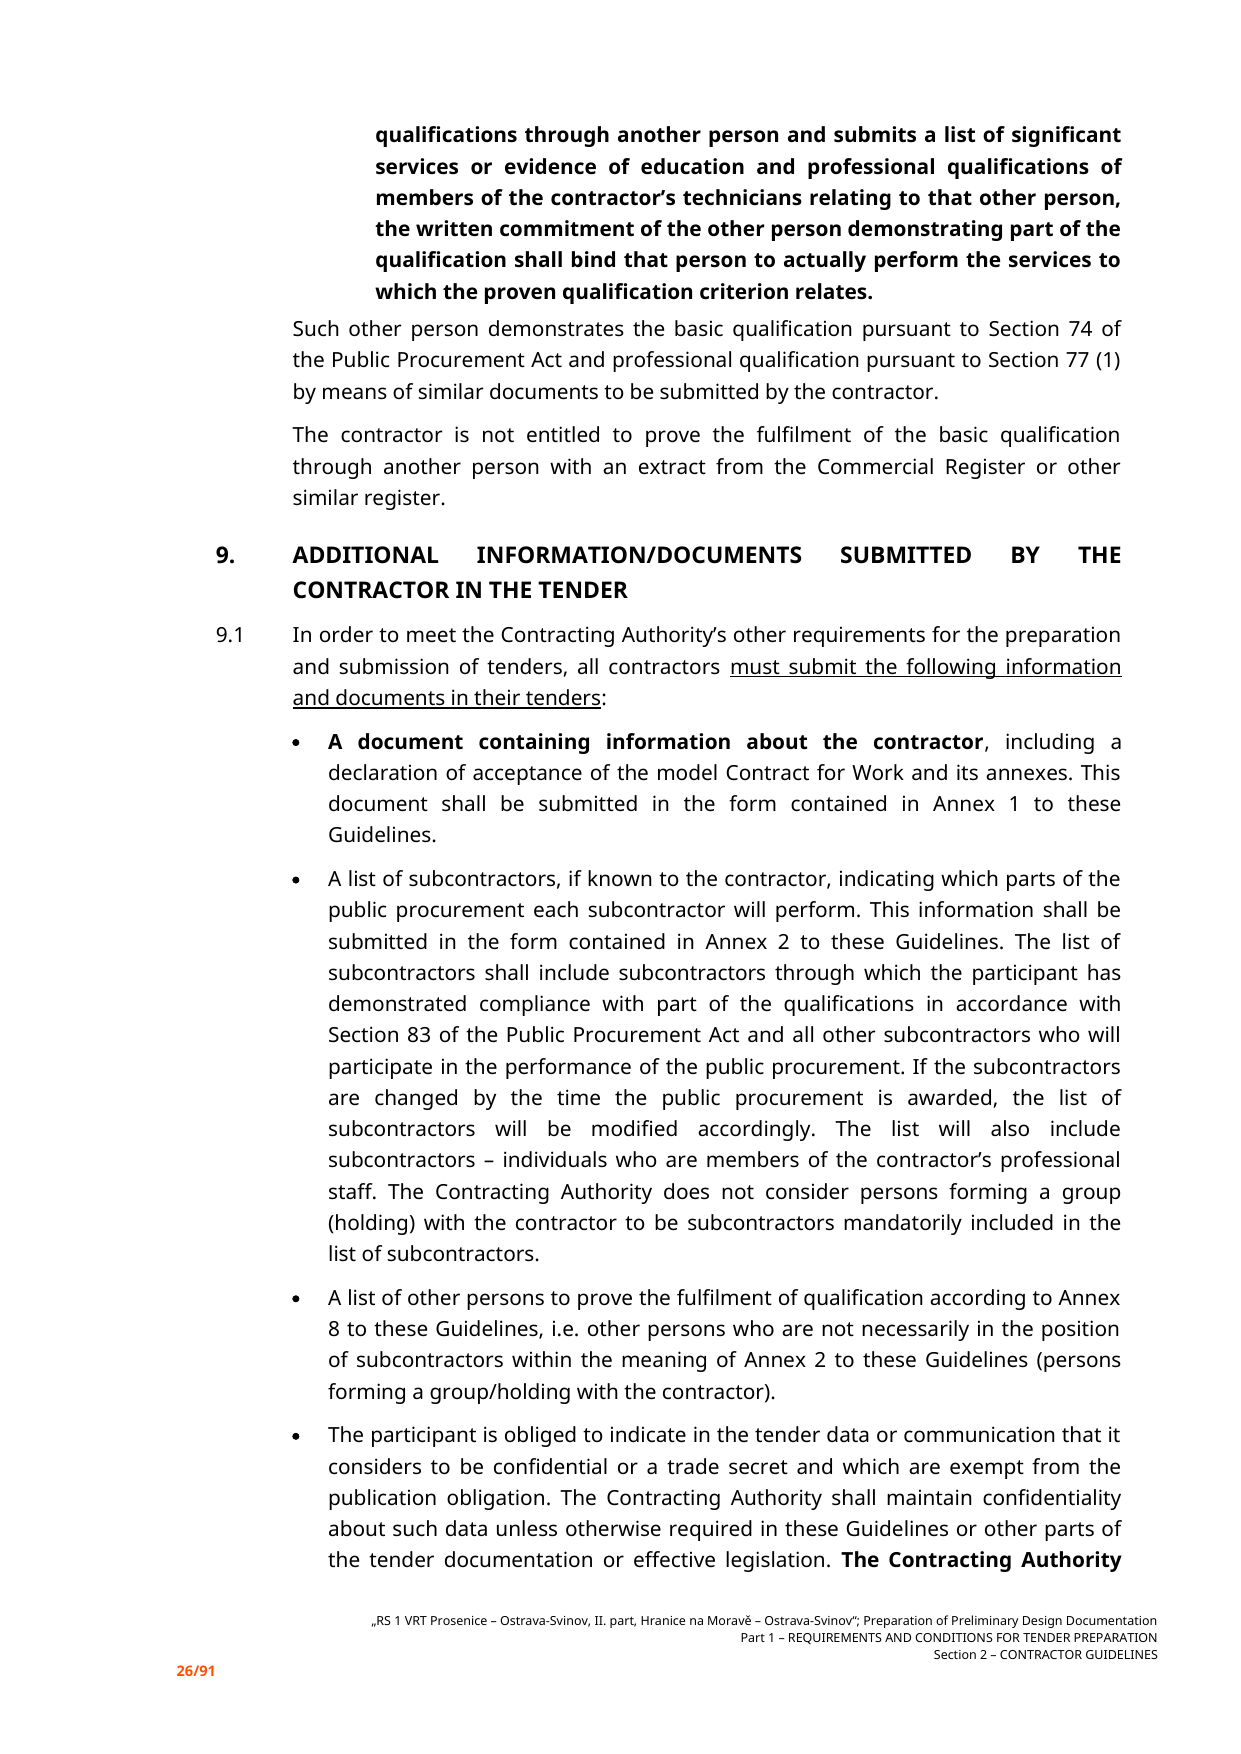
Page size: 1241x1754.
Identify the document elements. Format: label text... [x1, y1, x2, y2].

text A list of other persons to prove the fulfilment of qualification according to Annex 8 to these Guidelines, i.e. other persons who are not necessarily in the position of subcontractors within the meaning of Annex 2 to these Guidelines (persons forming a group/holding with the contractor). [292, 1283, 1122, 1405]
text A document containing information about the contractor, including a declaration of acceptance of the model Contract for Work and its annexes. This document shall be submitted in the form contained in Annex 1 to these Guidelines. [292, 727, 1122, 849]
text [292, 1421, 1122, 1574]
text ADDITIONAL INFORMATION/DOCUMENTS SUBMITTED BY THE CONTRACTOR IN THE TENDER [216, 539, 1122, 605]
text Such other person demonstrates the basic qualification pursuant to Section 74 of the Public Procurement Act and professional qualification pursuant to Section 77 (1) by means of similar documents to be submitted by the contractor. [292, 314, 1122, 405]
text In order to meet the Contracting Authority’s other requirements for the preparation and submission of tenders, all contractors must submit the following information and documents in their tenders: [216, 621, 1122, 712]
text A list of subcontractors, if known to the contractor, indicating which parts of the public procurement each subcontractor will perform. This information shall be submitted in the form contained in Annex 2 to these Guidelines. The list of subcontractors shall include subcontractors through which the participant has demonstrated compliance with part of the qualifications in accordance with Section 83 of the Public Procurement Act and all other subcontractors who will participate in the performance of the public procurement. If the subcontractors are changed by the time the public procurement is awarded, the list of subcontractors will be modified accordingly. The list will also include subcontractors – individuals who are members of the contractor’s professional staff. The Contracting Authority does not consider persons forming a group (holding) with the contractor to be subcontractors mandatorily included in the list of subcontractors. [292, 864, 1122, 1268]
text The contractor is not entitled to prove the fulfilment of the basic qualification through another person with an extract from the Commercial Register or other similar register. [292, 421, 1122, 512]
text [328, 121, 1122, 305]
